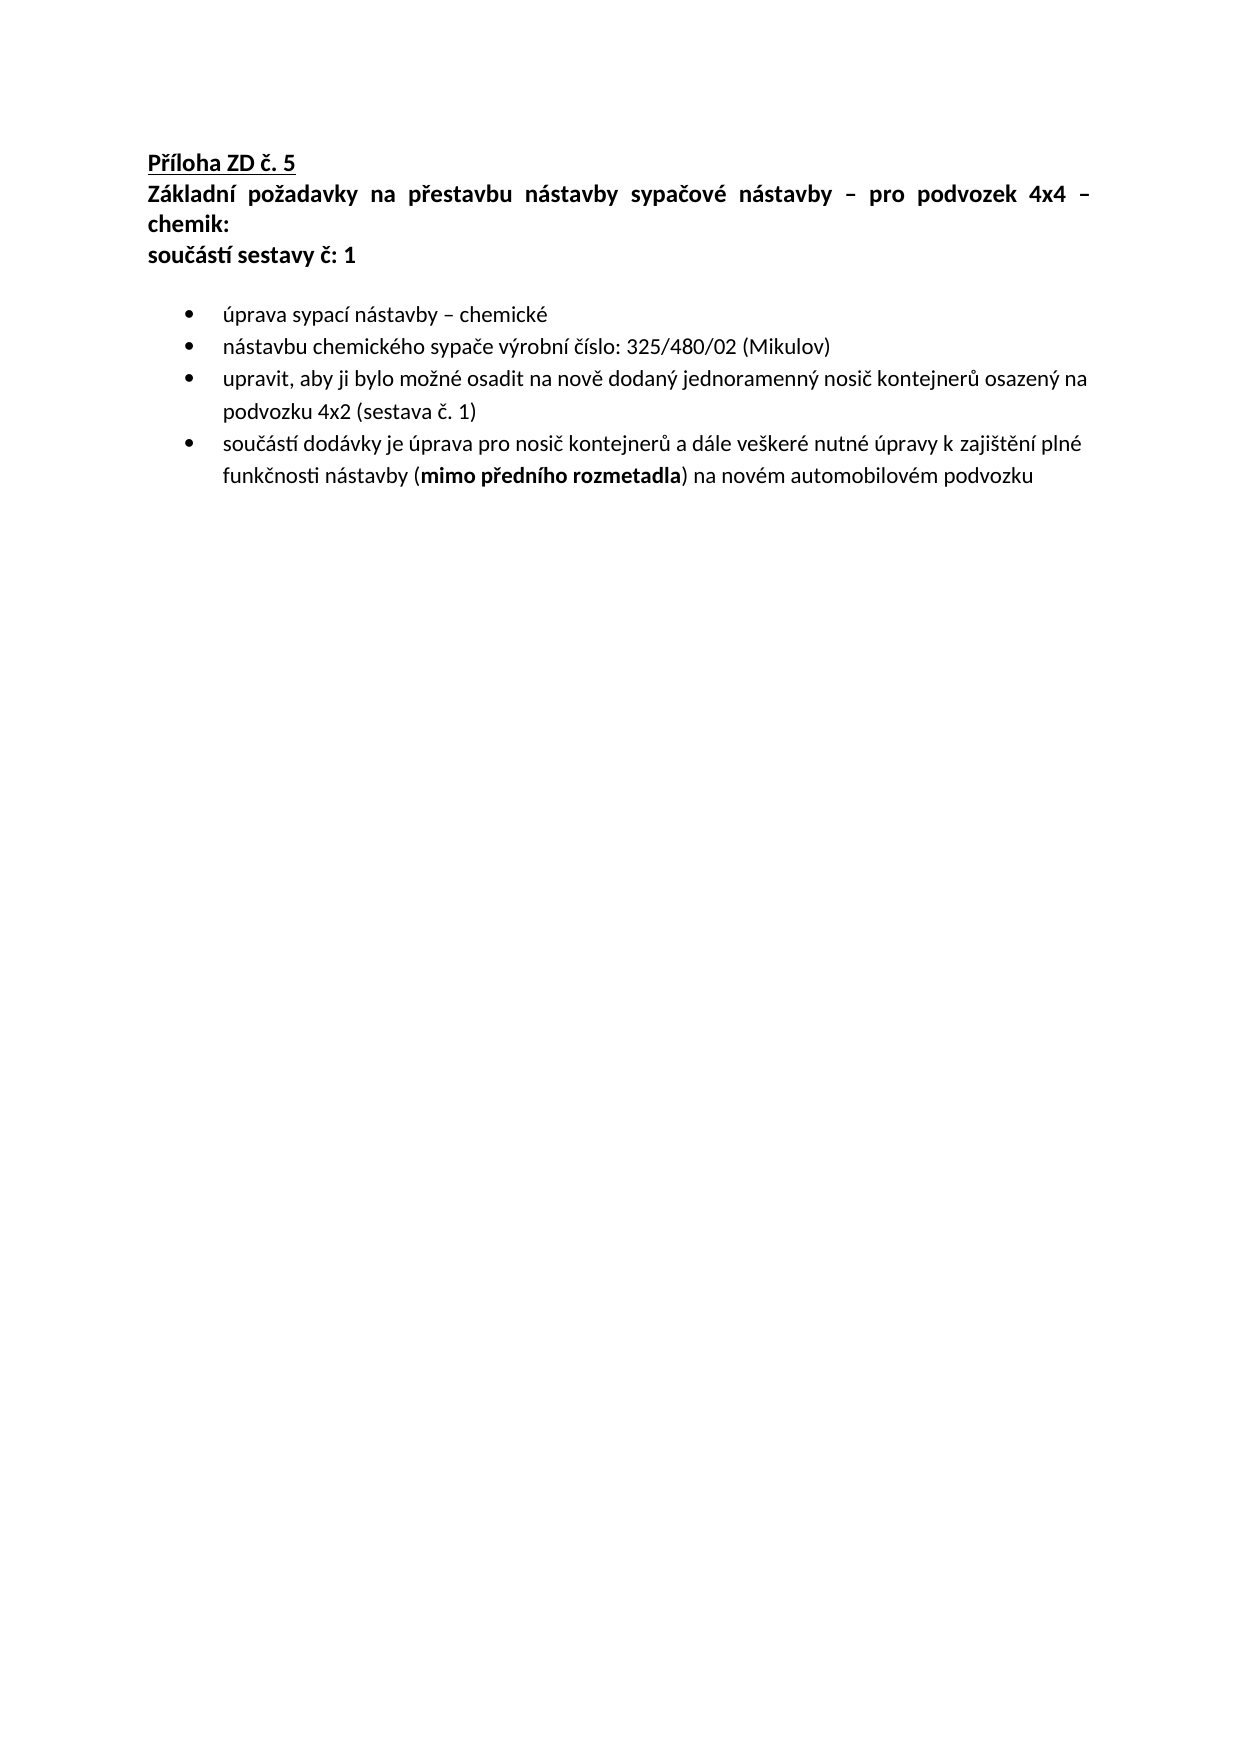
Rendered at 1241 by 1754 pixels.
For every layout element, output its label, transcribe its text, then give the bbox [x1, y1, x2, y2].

list úprava sypací nástavby – chemické [185, 300, 1093, 328]
list nástavbu chemického sypače výrobní číslo: 325/480/02 (Mikulov) [185, 332, 1093, 360]
list upravit, aby ji bylo možné osadit na nově dodaný jednoramenný nosič kontejnerů osazený na podvozku 4x2 (sestava č. 1) [185, 364, 1093, 425]
text Základní požadavky na přestavbu nástavby sypačové nástavby – pro podvozek 4x4 – chemik: [148, 178, 1093, 239]
text Příloha ZD č. 5 [148, 148, 1093, 178]
list součástí dodávky je úprava pro nosič kontejnerů a dále veškeré nutné úpravy k zajištění plné funkčnosti nástavby (mimo předního rozmetadla) na novém automobilovém podvozku [185, 429, 1093, 489]
text součástí sestavy č: 1 [148, 239, 1093, 270]
